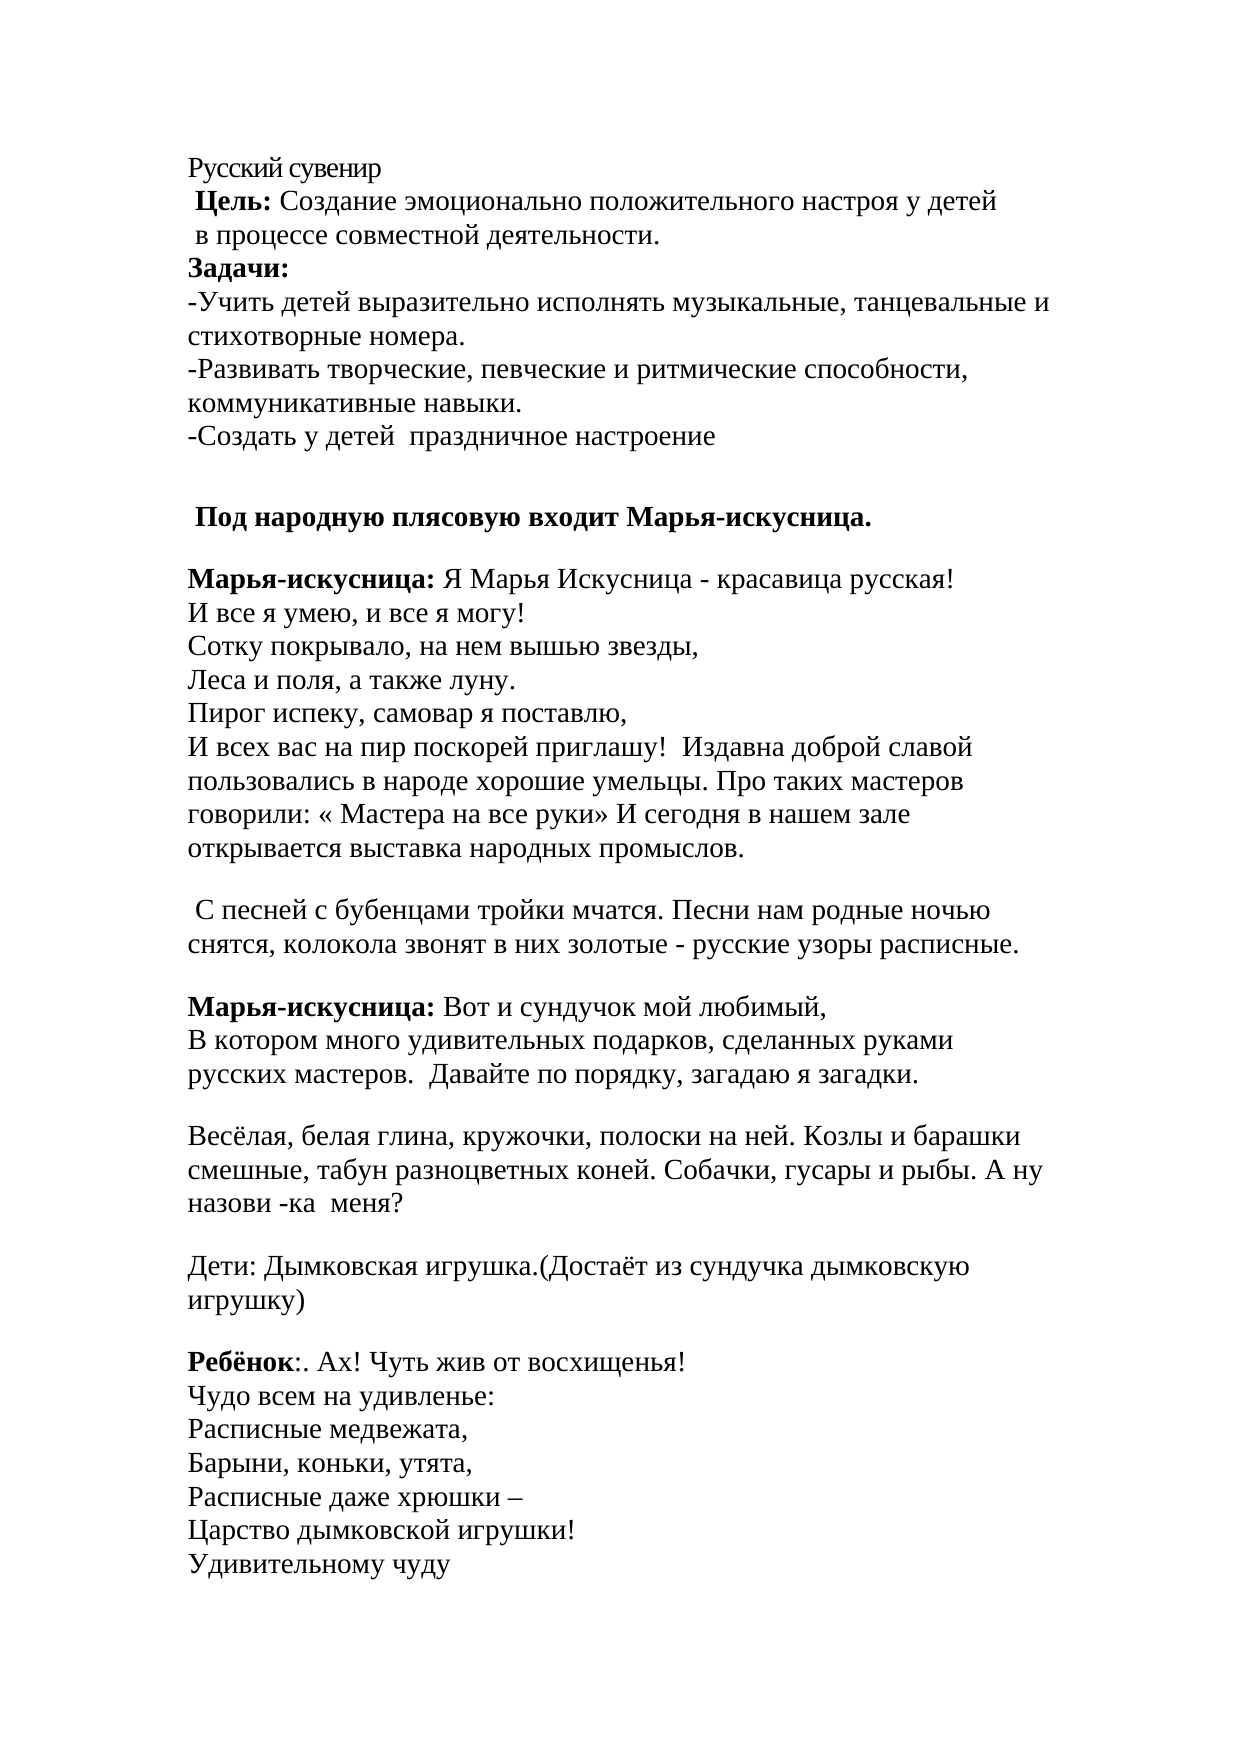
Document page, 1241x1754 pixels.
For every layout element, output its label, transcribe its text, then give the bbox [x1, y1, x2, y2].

text Марья-искусница: Вот и сундучок мой любимый, В котором много удивительных подарков, сделанных руками русских мастеров. Давайте по порядку, загадаю я загадки. [187, 989, 1053, 1089]
text -Учить детей выразительно исполнять музыкальные, танцевальные и стихотворные номера. [187, 284, 1053, 351]
text в процессе совместной деятельности. [187, 217, 1053, 251]
text -Развивать творческие, певческие и ритмические способности, коммуникативные навыки. [187, 351, 1053, 418]
text Под народную плясовую входит Марья-искусница. [187, 499, 1053, 532]
text Весёлая, белая глина, кружочки, полоски на ней. Козлы и барашки смешные, табун разноцветных коней. Собачки, гусары и рыбы. А ну назови -ка меня? [187, 1118, 1053, 1219]
text Дети: Дымковская игрушка. (Достаёт из сундучка дымковскую игрушку) [187, 1248, 1053, 1315]
text Марья-искусница: Я Марья Искусница - красавица русская! И все я умею, и все я могу! Сотку покрывало, на нем вышью звезды, Леса и поля, а также луну. Пирог испеку, самовар я поставлю, И всех вас на пир поскорей приглашу! Издавна доброй славой пользовались в народе хорошие умельцы. Про таких мастеров говорили: « Мастера на все руки» И сегодня в нашем зале открывается выставка народных промыслов. [187, 561, 1053, 863]
title Русский сувенир [187, 150, 1053, 183]
text Цель: Создание эмоционально положительного настроя у детей [187, 183, 1053, 217]
text -Создать у детей праздничное настроение [187, 418, 1053, 452]
text С песней с бубенцами тройки мчатся. Песни нам родные ночью снятся, колокола звонят в них золотые - русские узоры расписные. [187, 892, 1053, 959]
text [187, 1344, 1053, 1579]
text Задачи: [187, 251, 1053, 284]
